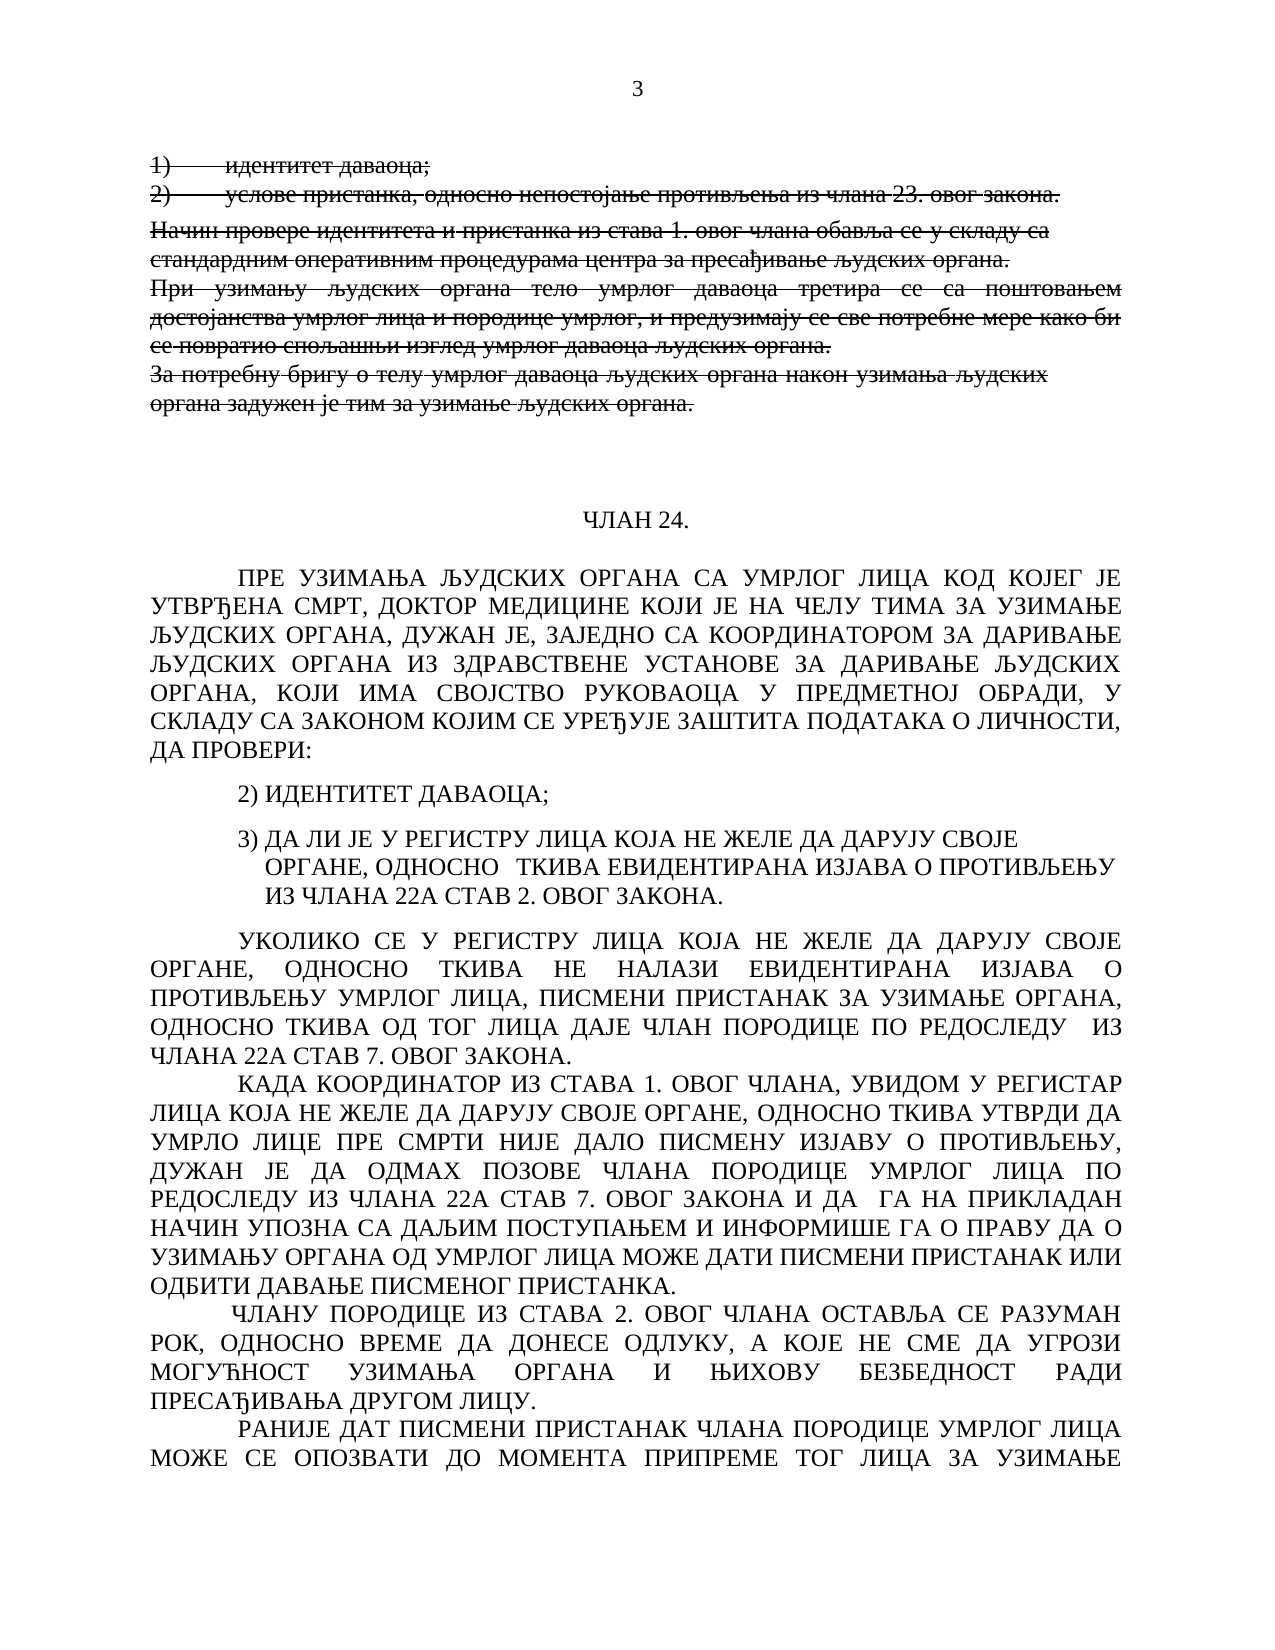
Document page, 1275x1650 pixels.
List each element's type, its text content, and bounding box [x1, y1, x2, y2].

list услове пристанка, односно непостојање противљења из члана 23. овог закона. [150, 179, 1122, 208]
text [150, 1414, 1122, 1472]
text При узимању људских органа тело умрлог даваоца третира се са поштовањем достојанства умрлог лица и породице умрлог, и предузимају се све потребне мере како би се повратио спољашњи изглед умрлог даваоца људских органа. [150, 290, 1122, 359]
text КАДА КООРДИНАТОР ИЗ СТАВА 1. ОВОГ ЧЛАНА, УВИДОМ У РЕГИСТАР ЛИЦА КОЈА НЕ ЖЕЛЕ ДА ДАРУЈУ СВОЈЕ ОРГАНЕ, ОДНОСНО ТКИВА УТВРДИ ДА УМРЛО ЛИЦЕ ПРЕ СМРТИ НИЈЕ ДАЛО ПИСМЕНУ ИЗЈАВУ О ПРОТИВЉЕЊУ, ДУЖАН ЈЕ ДА ОДМАХ ПОЗОВЕ ЧЛАНА ПОРОДИЦЕ УМРЛОГ ЛИЦА ПО РЕДОСЛЕДУ ИЗ ЧЛАНА 22А СТАВ 7. ОВОГ ЗАКОНА И ДА ГА НА ПРИКЛАДАН НАЧИН УПОЗНА СА ДАЉИМ ПОСТУПАЊЕМ И ИНФОРМИШЕ ГА О ПРАВУ ДА О УЗИМАЊУ ОРГАНА ОД УМРЛОГ ЛИЦА МОЖЕ ДАТИ ПИСМЕНИ ПРИСТАНАК ИЛИ ОДБИТИ ДАВАЊЕ ПИСМЕНОГ ПРИСТАНКА. [150, 1069, 1122, 1299]
text ПРЕ УЗИМАЊА ЉУДСКИХ ОРГАНА СА УМРЛОГ ЛИЦА КОД КОЈЕГ ЈЕ УТВРЂЕНА СМРТ, ДОКТОР МЕДИЦИНЕ КОЈИ ЈЕ НА ЧЕЛУ ТИМА ЗА УЗИМАЊЕ ЉУДСКИХ ОРГАНА, ДУЖАН ЈЕ, ЗАЈЕДНО СА КООРДИНАТОРОМ ЗА ДАРИВАЊЕ ЉУДСКИХ ОРГАНА ИЗ ЗДРАВСТВЕНЕ УСТАНОВЕ ЗА ДАРИВАЊЕ ЉУДСКИХ ОРГАНА, КОЈИ ИМА СВОЈСТВО РУКОВАОЦА У ПРЕДМЕТНОЈ ОБРАДИ, У СКЛАДУ СА ЗАКОНОМ КОЈИМ СЕ УРЕЂУЈЕ ЗАШТИТА ПОДАТАКА О ЛИЧНОСТИ, ДА ПРОВЕРИ: [150, 563, 1122, 764]
text Начин провере идентитета и пристанка из става 1. овог члана обавља се у складу са стандардним оперативним процедурама центра за пресађивање људских органа. [150, 216, 1122, 273]
list идентитет даваоца; [150, 150, 1122, 179]
text За потребну бригу о телу умрлог даваоца људских органа након узимања људских органа задужен је тим за узимање људских органа. [150, 359, 1122, 417]
text ЧЛАНУ ПОРОДИЦЕ ИЗ СТАВА 2. ОВОГ ЧЛАНА ОСТАВЉА СЕ РАЗУМАН РОК, ОДНОСНО ВРЕМЕ ДА ДОНЕСЕ ОДЛУКУ, А КОЈЕ НЕ СМЕ ДА УГРОЗИ МОГУЋНОСТ УЗИМАЊА ОРГАНА И ЊИХОВУ БЕЗБЕДНОСТ РАДИ ПРЕСАЂИВАЊА ДРУГОМ ЛИЦУ. [150, 1299, 1122, 1414]
text УКОЛИКО СЕ У РЕГИСТРУ ЛИЦА КОЈА НЕ ЖЕЛЕ ДА ДАРУЈУ СВОЈЕ ОРГАНЕ, ОДНОСНО ТКИВА НЕ НАЛАЗИ ЕВИДЕНТИРАНА ИЗЈАВА О ПРОТИВЉЕЊУ УМРЛОГ ЛИЦА, ПИСМЕНИ ПРИСТАНАК ЗА УЗИМАЊЕ ОРГАНА, ОДНОСНО ТКИВА ОД ТОГ ЛИЦА ДАЈЕ ЧЛАН ПОРОДИЦЕ ПО РЕДОСЛЕДУ ИЗ ЧЛАНА 22А СТАВ 7. ОВОГ ЗАКОНА. [150, 926, 1122, 1069]
list ДА ЛИ ЈЕ У РЕГИСТРУ ЛИЦА КОЈА НЕ ЖЕЛЕ ДА ДАРУЈУ СВОЈЕ ОРГАНЕ, ОДНОСНО ТКИВА ЕВИДЕНТИРАНА ИЗЈАВА О ПРОТИВЉЕЊУ ИЗ ЧЛАНА 22А СТАВ 2. ОВОГ ЗАКОНА. [237, 824, 1122, 910]
text ЧЛАН 24. [150, 505, 1122, 533]
text При узимању људских органа тело умрлог даваоца третира се са поштовањем достојанства умрлог лица и породице умрлог, и предузимају се све потребне мере како би се повратио спољашњи изглед умрлог даваоца људских органа. [150, 273, 1122, 289]
list ИДЕНТИТЕТ ДАВАОЦА; [237, 779, 1122, 808]
